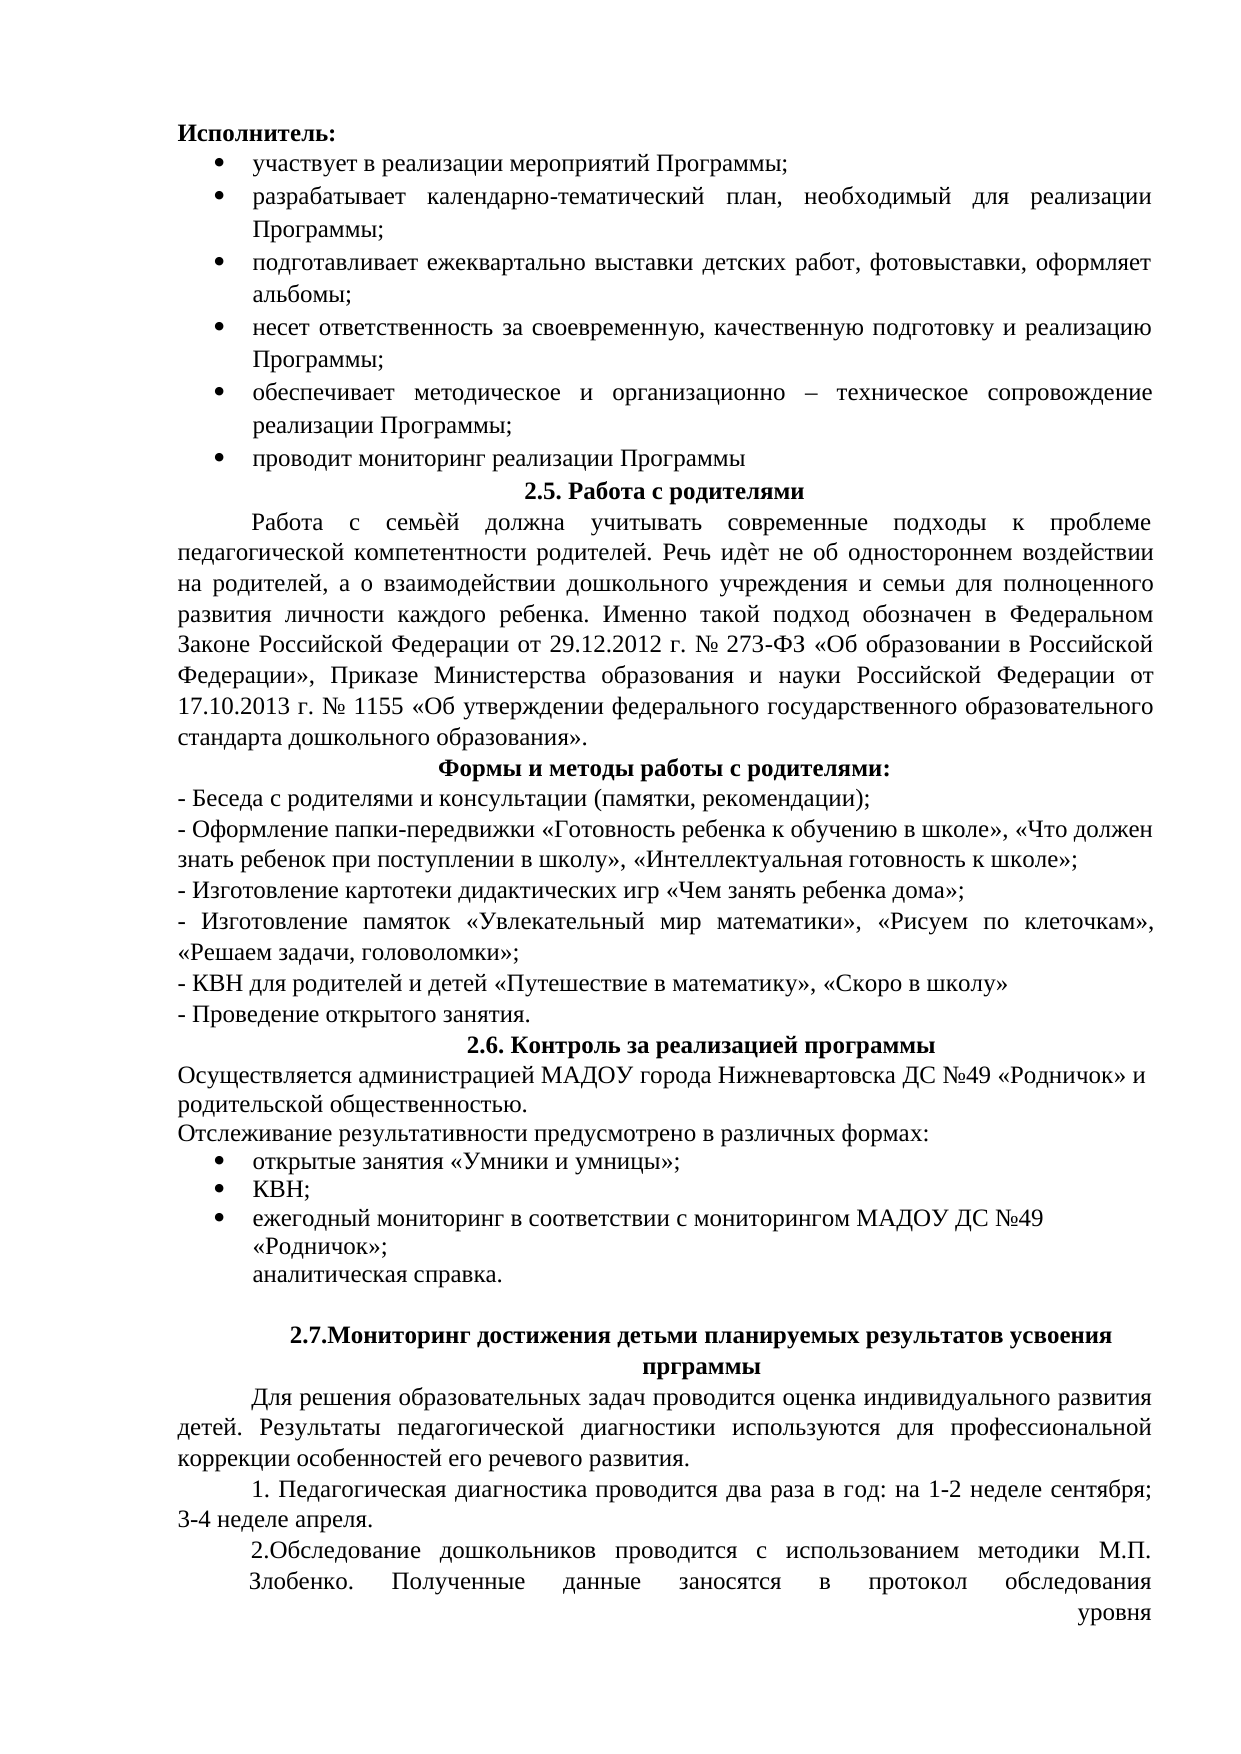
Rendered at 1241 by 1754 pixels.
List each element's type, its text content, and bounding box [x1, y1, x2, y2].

text  разрабатывает календарно-тематический план, необходимый для реализации Программы; [215, 181, 1158, 243]
text  обеспечивает методическое и организационно – техническое сопровождение реализации Программы; [215, 377, 1158, 438]
text Формы и методы работы с родителями: - Беседа с родителями и консультации (памятки, рекомендации); [177, 753, 898, 812]
text  участвует в реализации мероприятий Программы; [215, 148, 1154, 177]
text  КВН; [215, 1175, 1154, 1203]
text 2.6. Контроль за реализацией программы [467, 1030, 1154, 1059]
text  несет ответственность за своевременную, качественную подготовку и реализацию Программы; [215, 312, 1157, 373]
text  ежегодный мониторинг в соответствии с мониторингом МАДОУ ДС №49 «Родничок»; [215, 1203, 1051, 1260]
text 1. Педагогическая диагностика проводится два раза в год: на 1-2 неделе сентября; 3-4 неделе апреля. [177, 1474, 1158, 1533]
text 2.5. Работа с родителями [524, 476, 1154, 505]
text  подготавливает ежеквартально выставки детских работ, фотовыставки, оформляет альбомы; [215, 247, 1157, 308]
text 2.Обследование дошкольников проводится с использованием методики М.П. Злобенко. Полученные данные заносятся в протокол обследования уровня [171, 1535, 1151, 1626]
text аналитическая справка. [252, 1260, 1154, 1288]
text - Оформление папки-передвижки «Готовность ребенка к обучению в школе», «Что должен знать ребенок при поступлении в школу», «Интеллектуальная готовность к школе»; [177, 814, 1157, 873]
text - КВН для родителей и детей «Путешествие в математику», «Скоро в школу» - Проведение открытого занятия. [177, 968, 1012, 1027]
text Для решения образовательных задач проводится оценка индивидуального развития детей. Результаты педагогической диагностики используются для профессиональной коррекции особенностей его речевого развития. [177, 1382, 1157, 1472]
text Отслеживание результативности предусмотрено в различных формах:  открытые занятия «Умники и умницы»; [177, 1118, 935, 1175]
text - Изготовление памяток «Увлекательный мир математики», «Рисуем по клеточкам», «Решаем задачи, головоломки»; [177, 906, 1157, 966]
text Работа с семьѐй должна учитывать современные подходы к проблеме педагогической компетентности родителей. Речь идѐт не об одностороннем воздействии на родителей, а о взаимодействии дошкольного учреждения и семьи для полноценного развития личности каждого ребенка. Именно такой подход обозначен в Федеральном Законе Российской Федерации от 29.12.2012 г. № 273-ФЗ «Об образовании в Российской Федерации», Приказе Министерства образования и науки Российской Федерации от 17.10.2013 г. № 1155 «Об утверждении федерального государственного образовательного стандарта дошкольного образования». [177, 507, 1154, 751]
text  проводит мониторинг реализации Программы [215, 443, 1154, 471]
text 2.7.Мониторинг достижения детьми планируемых результатов усвоения прграммы [289, 1320, 1120, 1380]
text - Изготовление картотеки дидактических игр «Чем занять ребенка дома»; [177, 875, 1154, 904]
text Исполнитель: [177, 118, 1154, 147]
text Осуществляется администрацией МАДОУ города Нижневартовска ДС №49 «Родничок» и родительской общественностью. [177, 1060, 1151, 1118]
